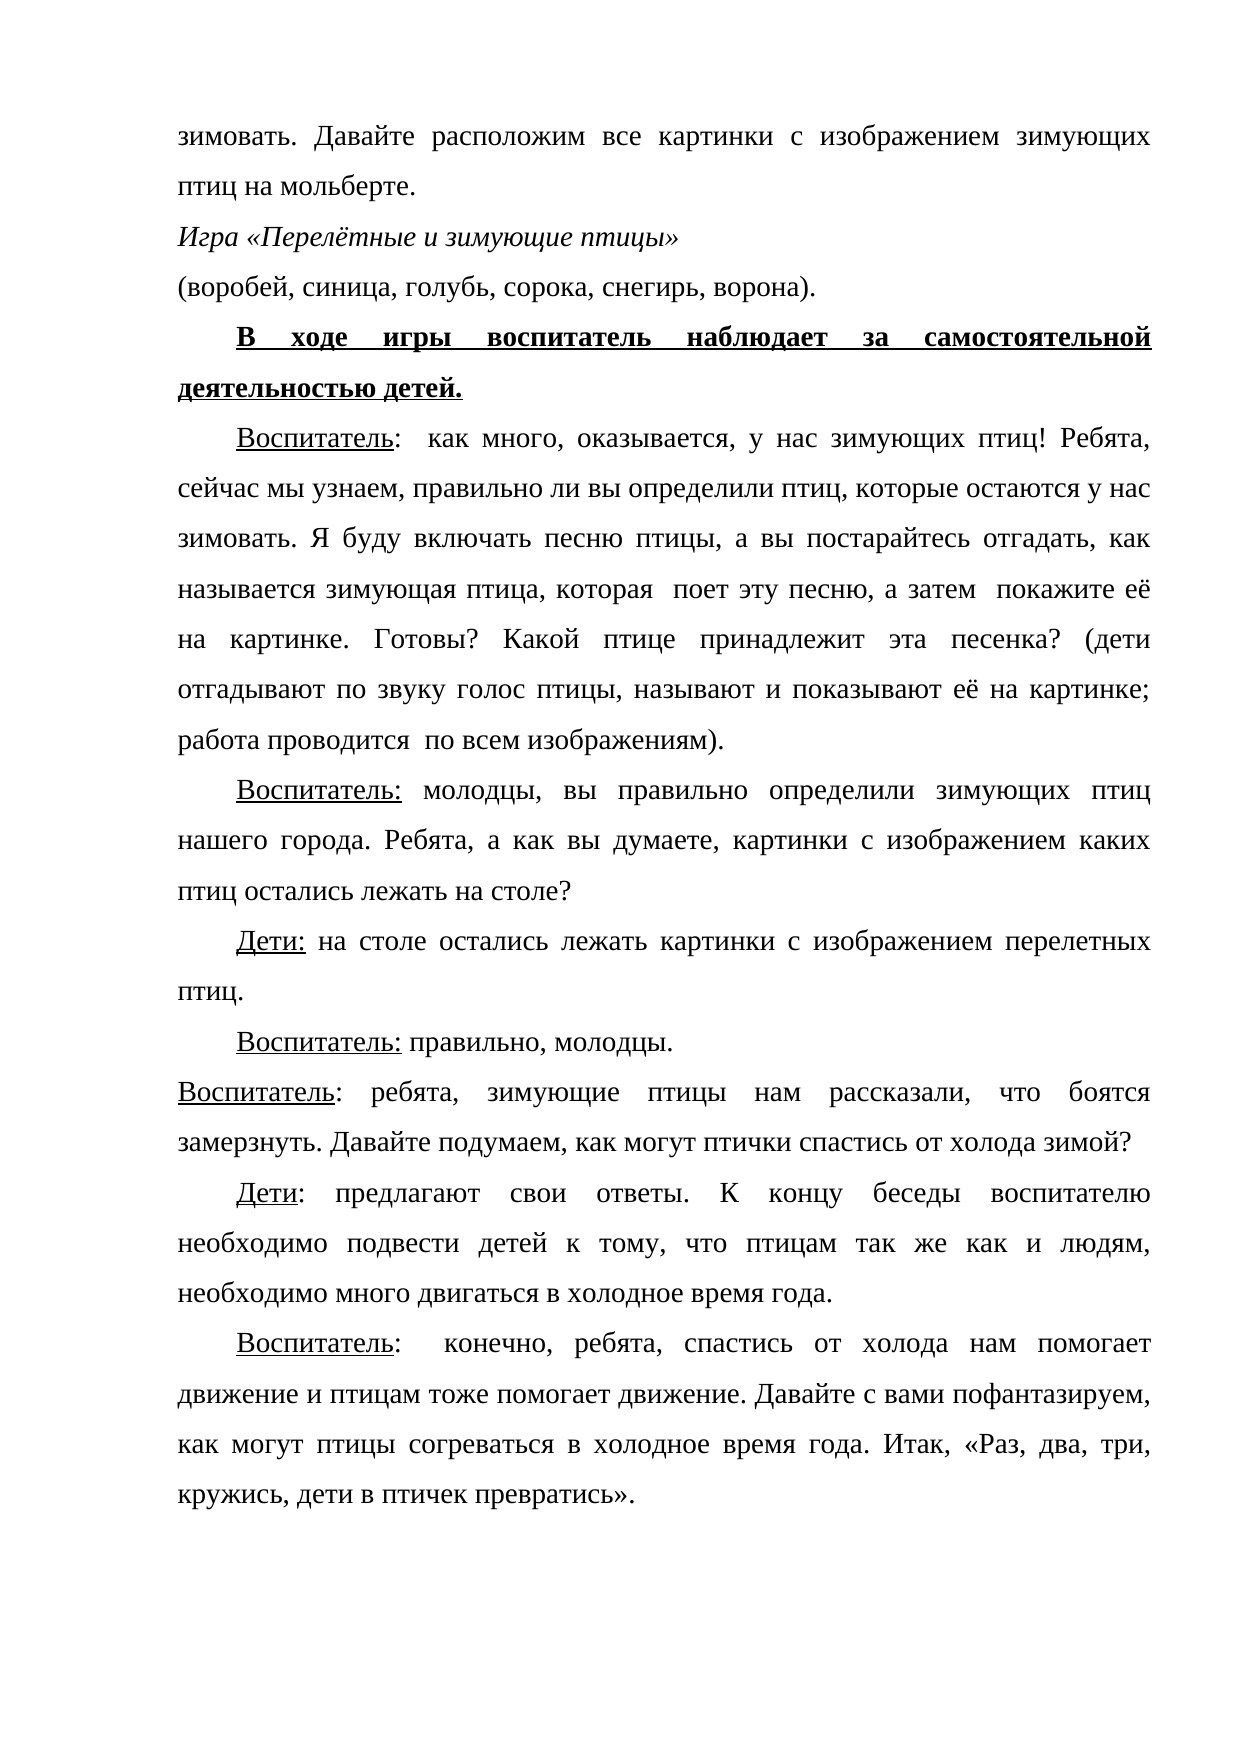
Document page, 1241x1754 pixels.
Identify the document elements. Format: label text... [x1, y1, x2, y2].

text Воспитатель: правильно, молодцы. [177, 1024, 1152, 1057]
text В ходе игры воспитатель наблюдает за самостоятельной деятельностью детей. [177, 319, 1152, 403]
text Воспитатель: молодцы, вы правильно определили зимующих птиц нашего города. Ребята, а как вы думаете, картинки с изображением каких птиц остались лежать на столе? [177, 772, 1152, 906]
text Воспитатель: как много, оказывается, у нас зимующих птиц! Ребята, сейчас мы узнаем, правильно ли вы определили птиц, которые остаются у нас зимовать. Я буду включать песню птицы, а вы постарайтесь отгадать, как называется зимующая птица, которая поет эту песню, а затем покажите её на картинке. Готовы? Какой птице принадлежит эта песенка? (дети отгадывают по звуку голос птицы, называют и показывают её на картинке; работа проводится по всем изображениям). [177, 420, 1152, 755]
text Игра «Перелётные и зимующие птицы» [177, 219, 1152, 252]
text Воспитатель: ребята, зимующие птицы нам рассказали, что боятся замерзнуть. Давайте подумаем, как могут птички спастись от холода зимой? [177, 1074, 1152, 1158]
text Воспитатель: конечно, ребята, спастись от холода нам помогает движение и птицам тоже помогает движение. Давайте с вами пофантазируем, как могут птицы согреваться в холодное время года. Итак, «Раз, два, три, кружись, дети в птичек превратись». [177, 1326, 1152, 1510]
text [177, 118, 1152, 202]
text (воробей, синица, голубь, сорока, снегирь, ворона). [177, 269, 1152, 303]
text Дети: на столе остались лежать картинки с изображением перелетных птиц. [177, 923, 1152, 1007]
text Дети: предлагают свои ответы. К концу беседы воспитателю необходимо подвести детей к тому, что птицам так же как и людям, необходимо много двигаться в холодное время года. [177, 1175, 1152, 1309]
